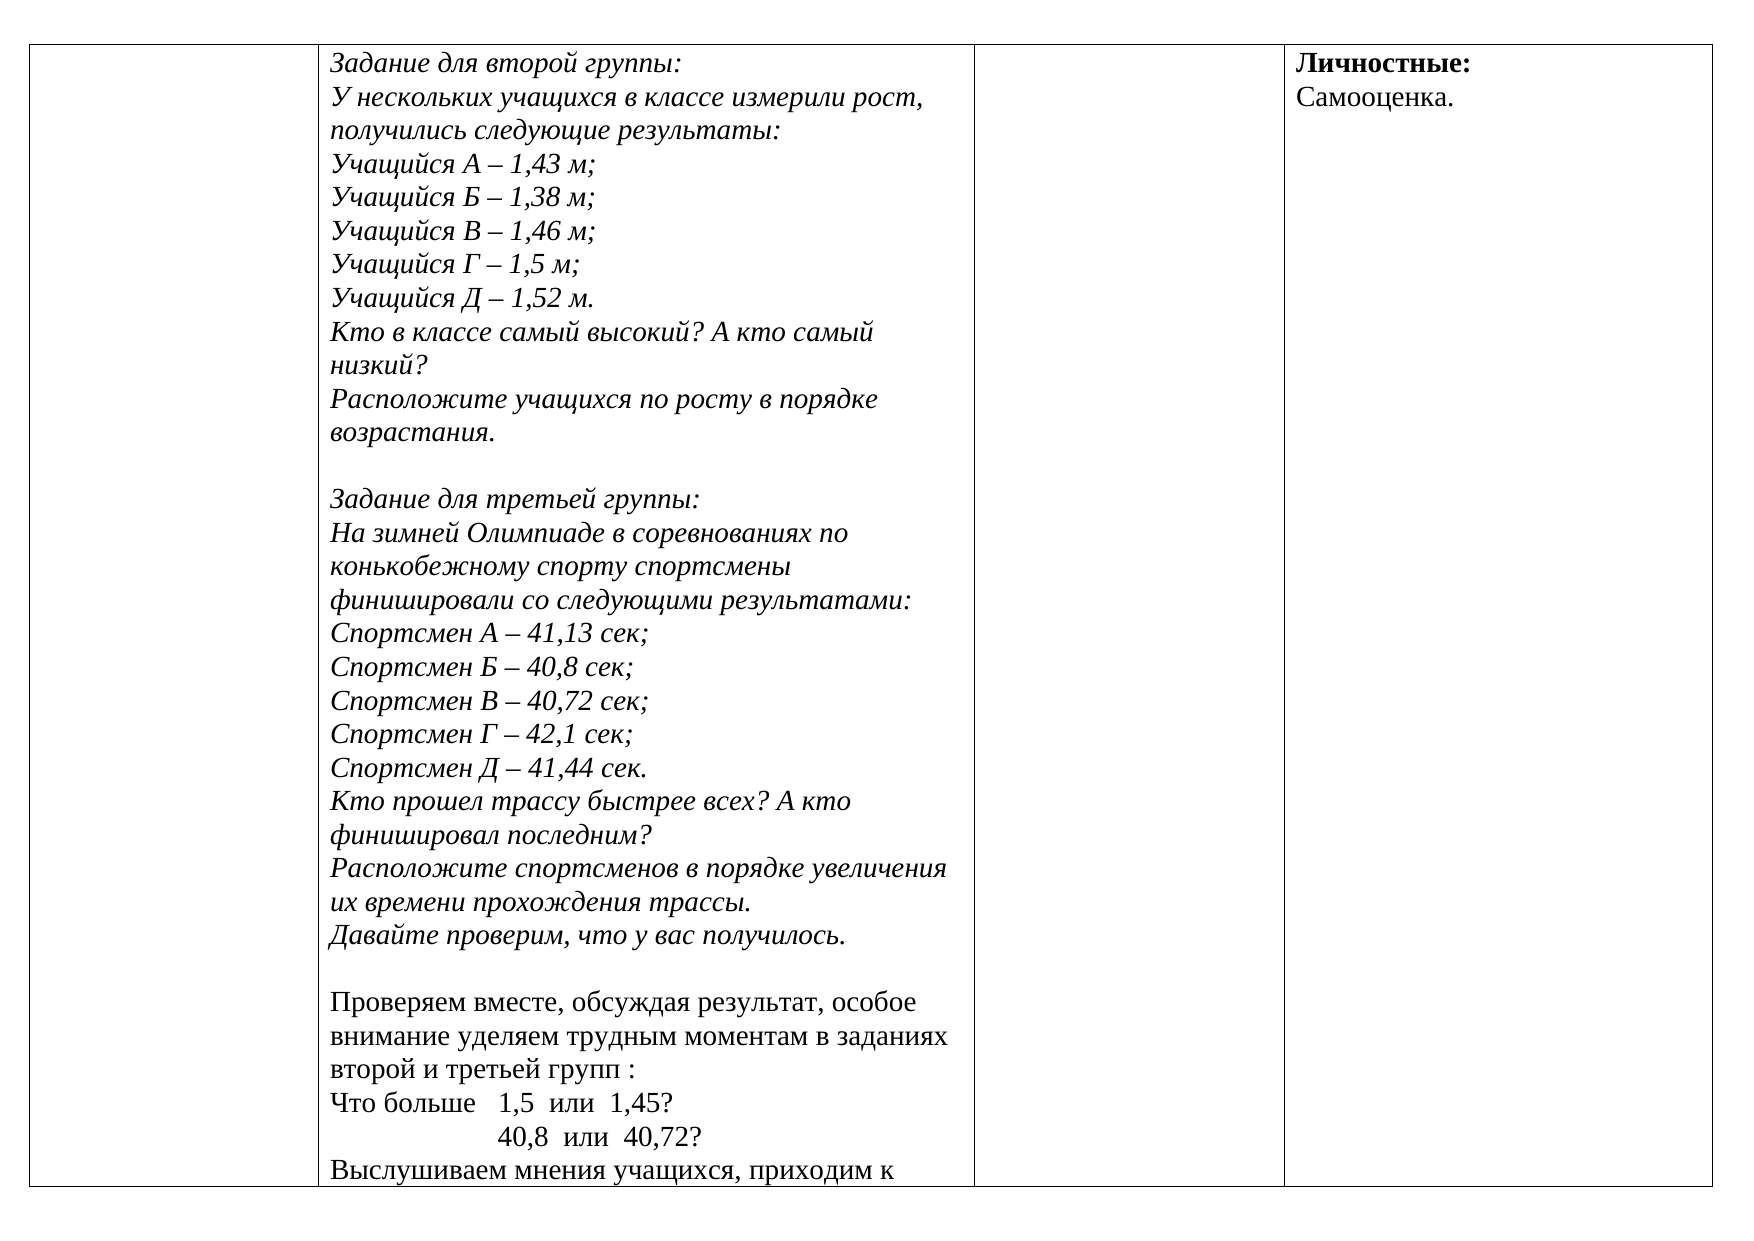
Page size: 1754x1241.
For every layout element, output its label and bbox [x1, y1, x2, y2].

table_cell [1285, 45, 1712, 1186]
table_cell [975, 45, 1284, 1186]
table_cell [30, 45, 318, 1186]
table_cell [319, 45, 974, 1186]
